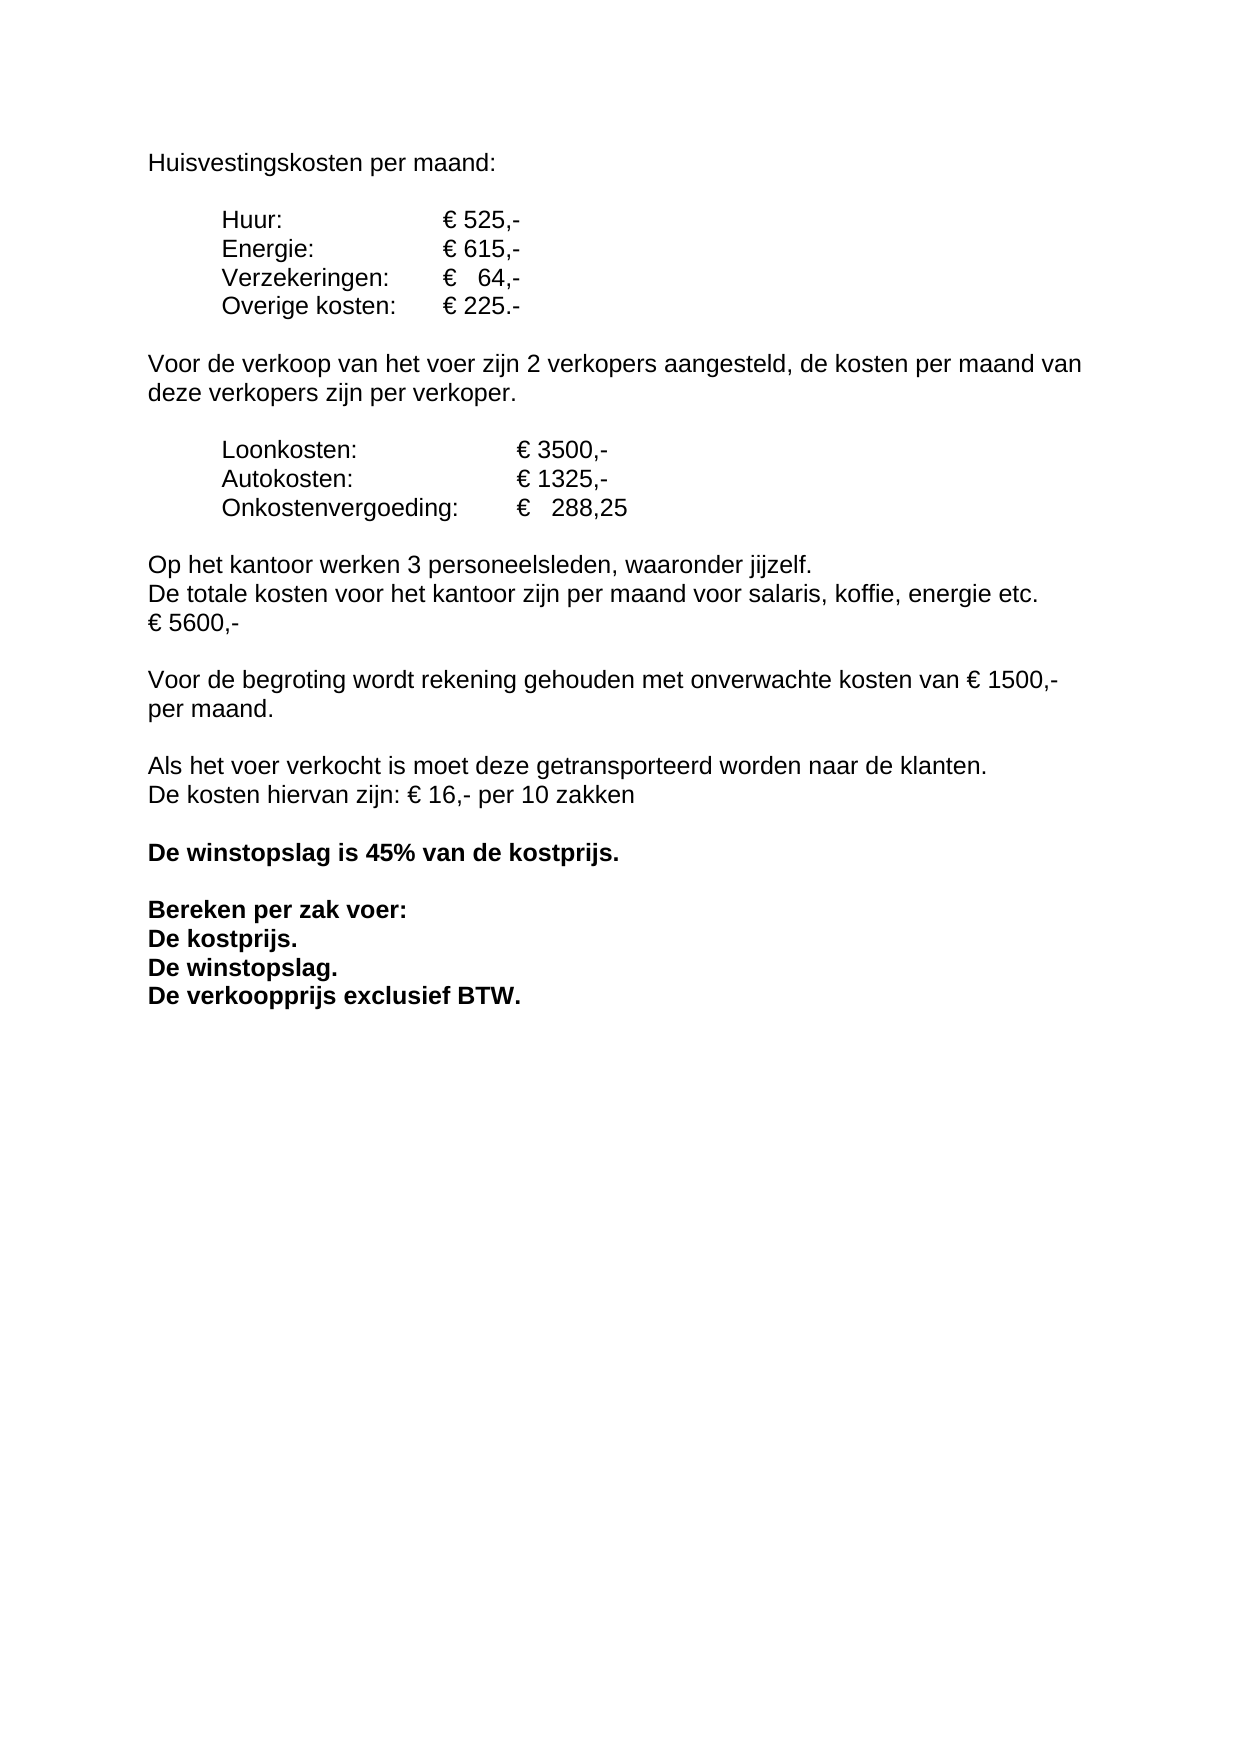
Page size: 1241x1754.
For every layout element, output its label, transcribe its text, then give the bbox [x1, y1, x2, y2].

text Voor de verkoop van het voer zijn 2 verkopers aangesteld, de kosten per maand van deze verkopers zijn per verkoper. [148, 349, 1093, 406]
text Overige kosten: € 225.- [148, 291, 1093, 320]
text Energie: € 615,- [148, 234, 1093, 263]
text De kosten hiervan zijn: € 16,- per 10 zakken [148, 780, 1093, 809]
text Op het kantoor werken 3 personeelsleden, waaronder jijzelf. [148, 550, 1093, 579]
text Bereken per zak voer: [148, 895, 1093, 924]
text De kostprijs. [148, 924, 1093, 953]
text Huur: € 525,- [148, 205, 1093, 234]
text De winstopslag. [148, 953, 1093, 981]
text De totale kosten voor het kantoor zijn per maand voor salaris, koffie, energie etc. € 5600,- [148, 579, 1093, 636]
text Voor de begroting wordt rekening gehouden met onverwachte kosten van € 1500,- per maand. [148, 665, 1093, 723]
text Als het voer verkocht is moet deze getransporteerd worden naar de klanten. [148, 751, 1093, 780]
text De verkoopprijs exclusief BTW. [148, 981, 1093, 1010]
text De winstopslag is 45% van de kostprijs. [148, 838, 1093, 866]
text Autokosten: € 1325,- [148, 464, 1093, 493]
text Huisvestingskosten per maand: [148, 148, 1093, 176]
text Loonkosten: € 3500,- [148, 435, 1093, 464]
text Verzekeringen: € 64,- [148, 263, 1093, 291]
text Onkostenvergoeding: € 288,25 [148, 493, 1093, 521]
